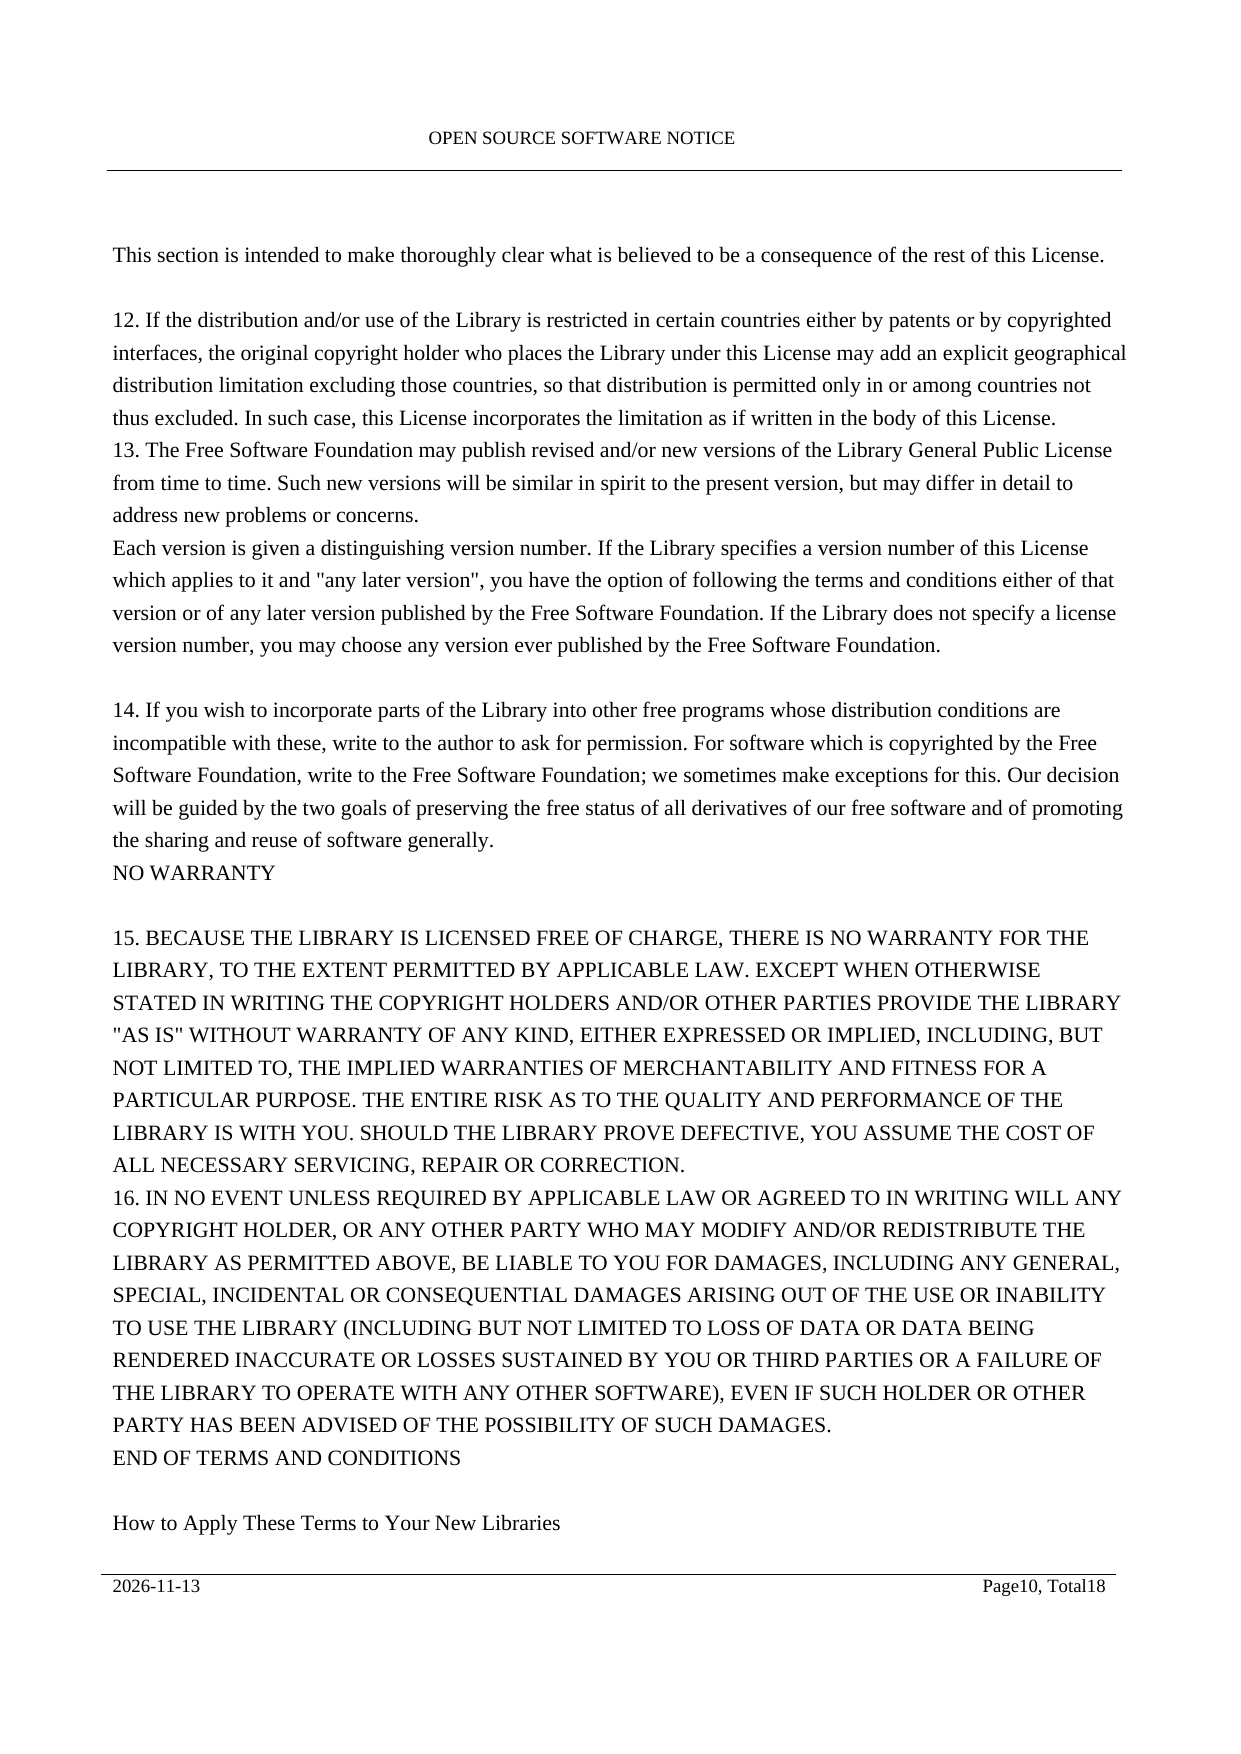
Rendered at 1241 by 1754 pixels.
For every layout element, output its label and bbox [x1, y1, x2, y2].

text [112, 206, 1128, 1539]
